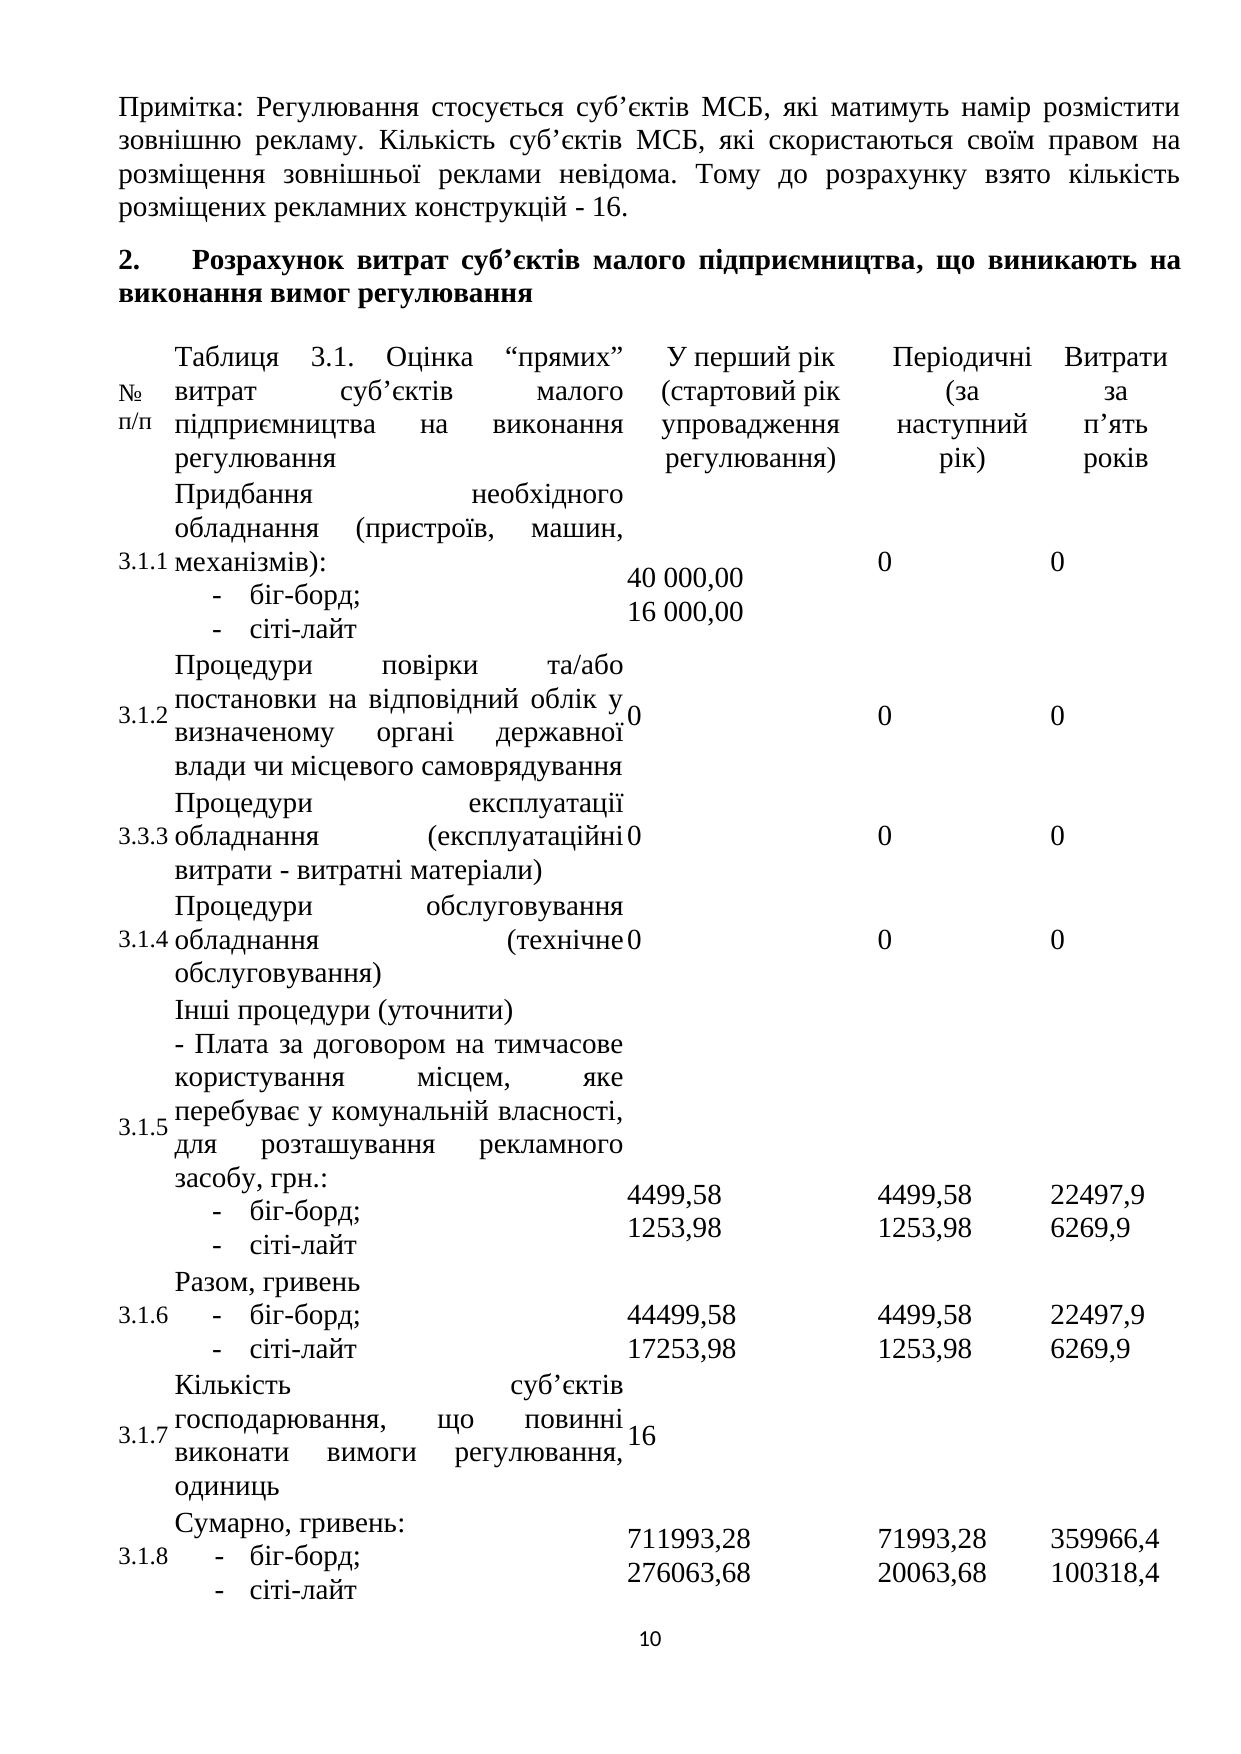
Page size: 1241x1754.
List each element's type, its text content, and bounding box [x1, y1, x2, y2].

table_cell Кількість суб’єктів господарювання, що повинні виконати вимоги регулювання, одиниць [173, 1366, 625, 1503]
table_cell 3.1.8 [117, 1503, 173, 1607]
text Примітка: Регулювання стосується суб’єктів МСБ, які матимуть намір розмістити зовнішню рекламу. Кількість суб’єктів МСБ, які скористаються своїм правом на розміщення зовнішньої реклами невідома. Тому до розрахунку взято кількість розміщених рекламних конструкцій - 16. [118, 89, 1181, 223]
list Розрахунок витрат суб’єктів малого підприємництва, що виникають на виконання вимог регулювання [118, 242, 1181, 309]
table_cell Процедури обслуговування обладнання (технічне обслуговування) [173, 887, 625, 991]
table_cell 0 [625, 887, 876, 991]
table_cell Процедури повірки та/або постановки на відповідний облік у визначеному органі державної влади чи місцевого самоврядування [173, 646, 625, 783]
table_cell Процедури експлуатації обладнання (експлуатаційні витрати - витратні матеріали) [173, 783, 625, 887]
table_cell 3.1.2 [117, 646, 173, 783]
table_cell 4499,58 1253,98 [625, 991, 876, 1262]
table_cell 3.3.3 [117, 783, 173, 887]
table_cell Сумарно, гривень: біг-борд; сіті-лайт [173, 1503, 625, 1607]
table_header Таблиця 3.1. Оцінка “прямих” витрат суб’єктів малого підприємництва на виконання регулювання [173, 338, 625, 475]
table_cell 359966,4 100318,4 [1049, 1503, 1183, 1607]
table_cell 71993,28 20063,68 [876, 1503, 1049, 1607]
table_cell 40 000,00 16 000,00 [625, 475, 876, 646]
table_cell 0 [625, 646, 876, 783]
table_cell 0 [876, 783, 1049, 887]
table_cell 0 [1049, 475, 1183, 646]
table_cell 3.1.6 [117, 1262, 173, 1366]
table_cell 711993,28 276063,68 [625, 1503, 876, 1607]
table_cell 0 [1049, 887, 1183, 991]
table_cell 0 [876, 475, 1049, 646]
table_cell 22497,9 6269,9 [1049, 991, 1183, 1262]
table_cell 3.1.7 [117, 1366, 173, 1503]
table_cell 0 [1049, 646, 1183, 783]
table_cell 3.1.4 [117, 887, 173, 991]
table_cell 3.1.1 [117, 475, 173, 646]
table_cell 16 [625, 1366, 1183, 1503]
table_cell 0 [876, 646, 1049, 783]
table_cell 0 [625, 783, 876, 887]
table_header У перший рік (стартовий рік упровадження регулювання) [625, 338, 876, 475]
table_cell 4499,58 1253,98 [876, 991, 1049, 1262]
table_cell 22497,9 6269,9 [1049, 1262, 1183, 1366]
table_cell 4499,58 1253,98 [876, 1262, 1049, 1366]
table_cell 44499,58 17253,98 [625, 1262, 876, 1366]
table_header Витрати за п’ять років [1049, 338, 1183, 475]
table_cell Придбання необхідного обладнання (пристроїв, машин, механізмів): біг-борд; сіті-лайт [173, 475, 625, 646]
table_header Періодичні (за наступний рік) [876, 338, 1049, 475]
table_cell 3.1.5 [117, 991, 173, 1262]
table_cell 0 [1049, 783, 1183, 887]
table_cell Разом, гривень біг-борд; сіті-лайт [173, 1262, 625, 1366]
table_header № п/п [117, 338, 173, 475]
table_cell Інші процедури (уточнити) - Плата за договором на тимчасове користування місцем, яке перебуває у комунальній власності, для розташування рекламного засобу, грн.: біг-борд; сіті-лайт [173, 991, 625, 1262]
table_cell 0 [876, 887, 1049, 991]
